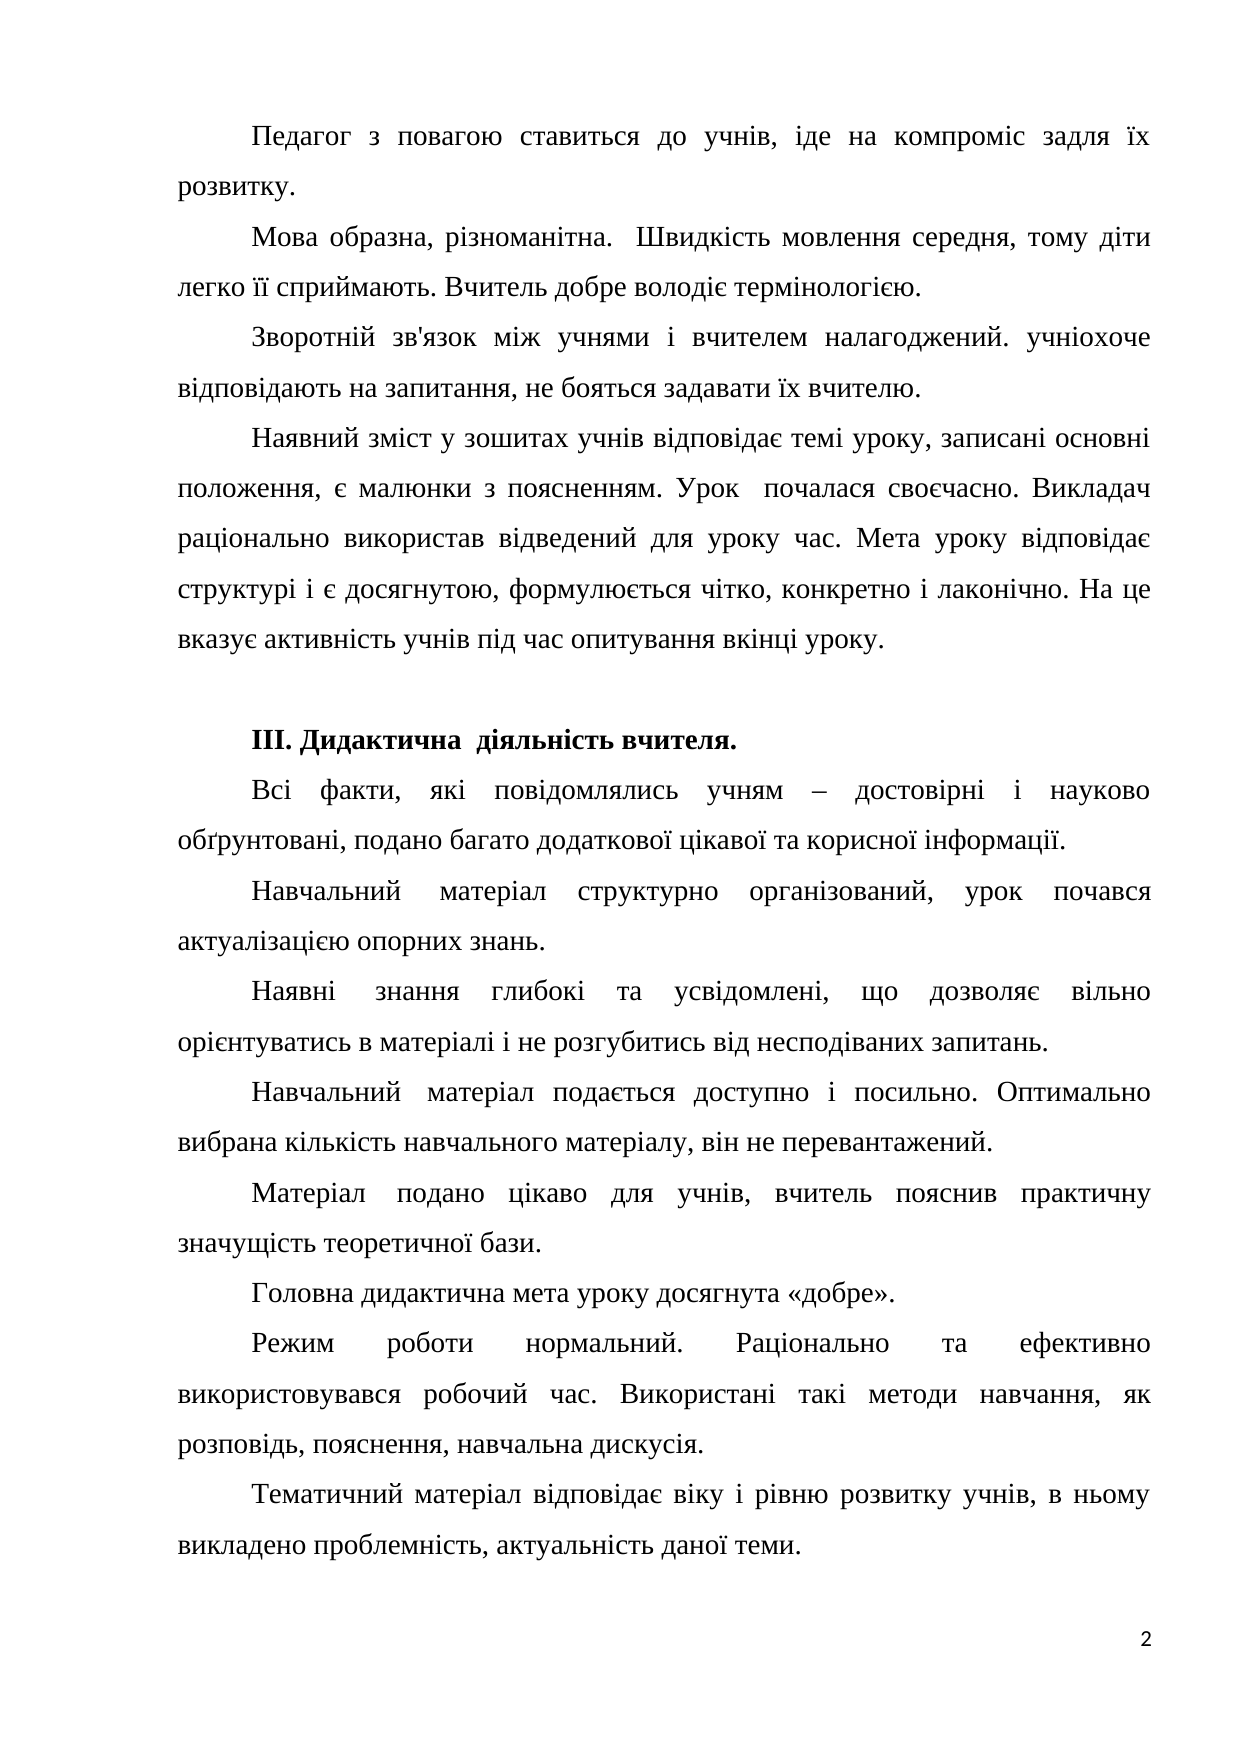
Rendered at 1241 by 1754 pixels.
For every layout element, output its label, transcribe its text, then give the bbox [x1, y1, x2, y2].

text Тематичний матеріал відповідає віку і рівню розвитку учнів, в ньому викладено проблемність, актуальність даної теми. [177, 1477, 1152, 1560]
text Головна дидактична мета уроку досягнута «добре». [177, 1275, 1152, 1309]
text Зворотній зв'язок між учнями і вчителем налагоджений. учніохоче відповідають на запитання, не бояться задавати їх вчителю. [177, 319, 1152, 403]
text Навчальний матеріал структурно організований, урок почався актуалізацією опорних знань. [177, 873, 1152, 957]
text Наявні знання глибокі та усвідомлені, що дозволяє вільно орієнтуватись в матеріалі і не розгубитись від несподіваних запитань. [177, 973, 1152, 1057]
text ІІІ. Дидактична діяльність вчителя. [177, 722, 1152, 755]
text Наявний зміст у зошитах учнів відповідає темі уроку, записані основні положення, є малюнки з поясненням. Урок почалася своєчасно. Викладач раціонально використав відведений для уроку час. Мета уроку відповідає структурі і є досягнутою, формулюється чітко, конкретно і лаконічно. На це вказує активність учнів під час опитування вкінці уроку. [177, 420, 1152, 655]
text Мова образна, різноманітна. Швидкість мовлення середня, тому діти легко її сприймають. Вчитель добре володіє термінологією. [177, 219, 1152, 303]
text Всі факти, які повідомлялись учням – достовірні і науково обґрунтовані, подано багато додаткової цікавої та корисної інформації. [177, 772, 1152, 856]
text Навчальний матеріал подається доступно і посильно. Оптимально вибрана кількість навчального матеріалу, він не перевантажений. [177, 1074, 1152, 1158]
text Режим роботи нормальний. Раціонально та ефективно використовувався робочий час. Використані такі методи навчання, як розповідь, пояснення, навчальна дискусія. [177, 1326, 1152, 1460]
text Педагог з повагою ставиться до учнів, іде на компроміс задля їх розвитку. [177, 118, 1152, 202]
text Матеріал подано цікаво для учнів, вчитель пояснив практичну значущість теоретичної бази. [177, 1175, 1152, 1258]
